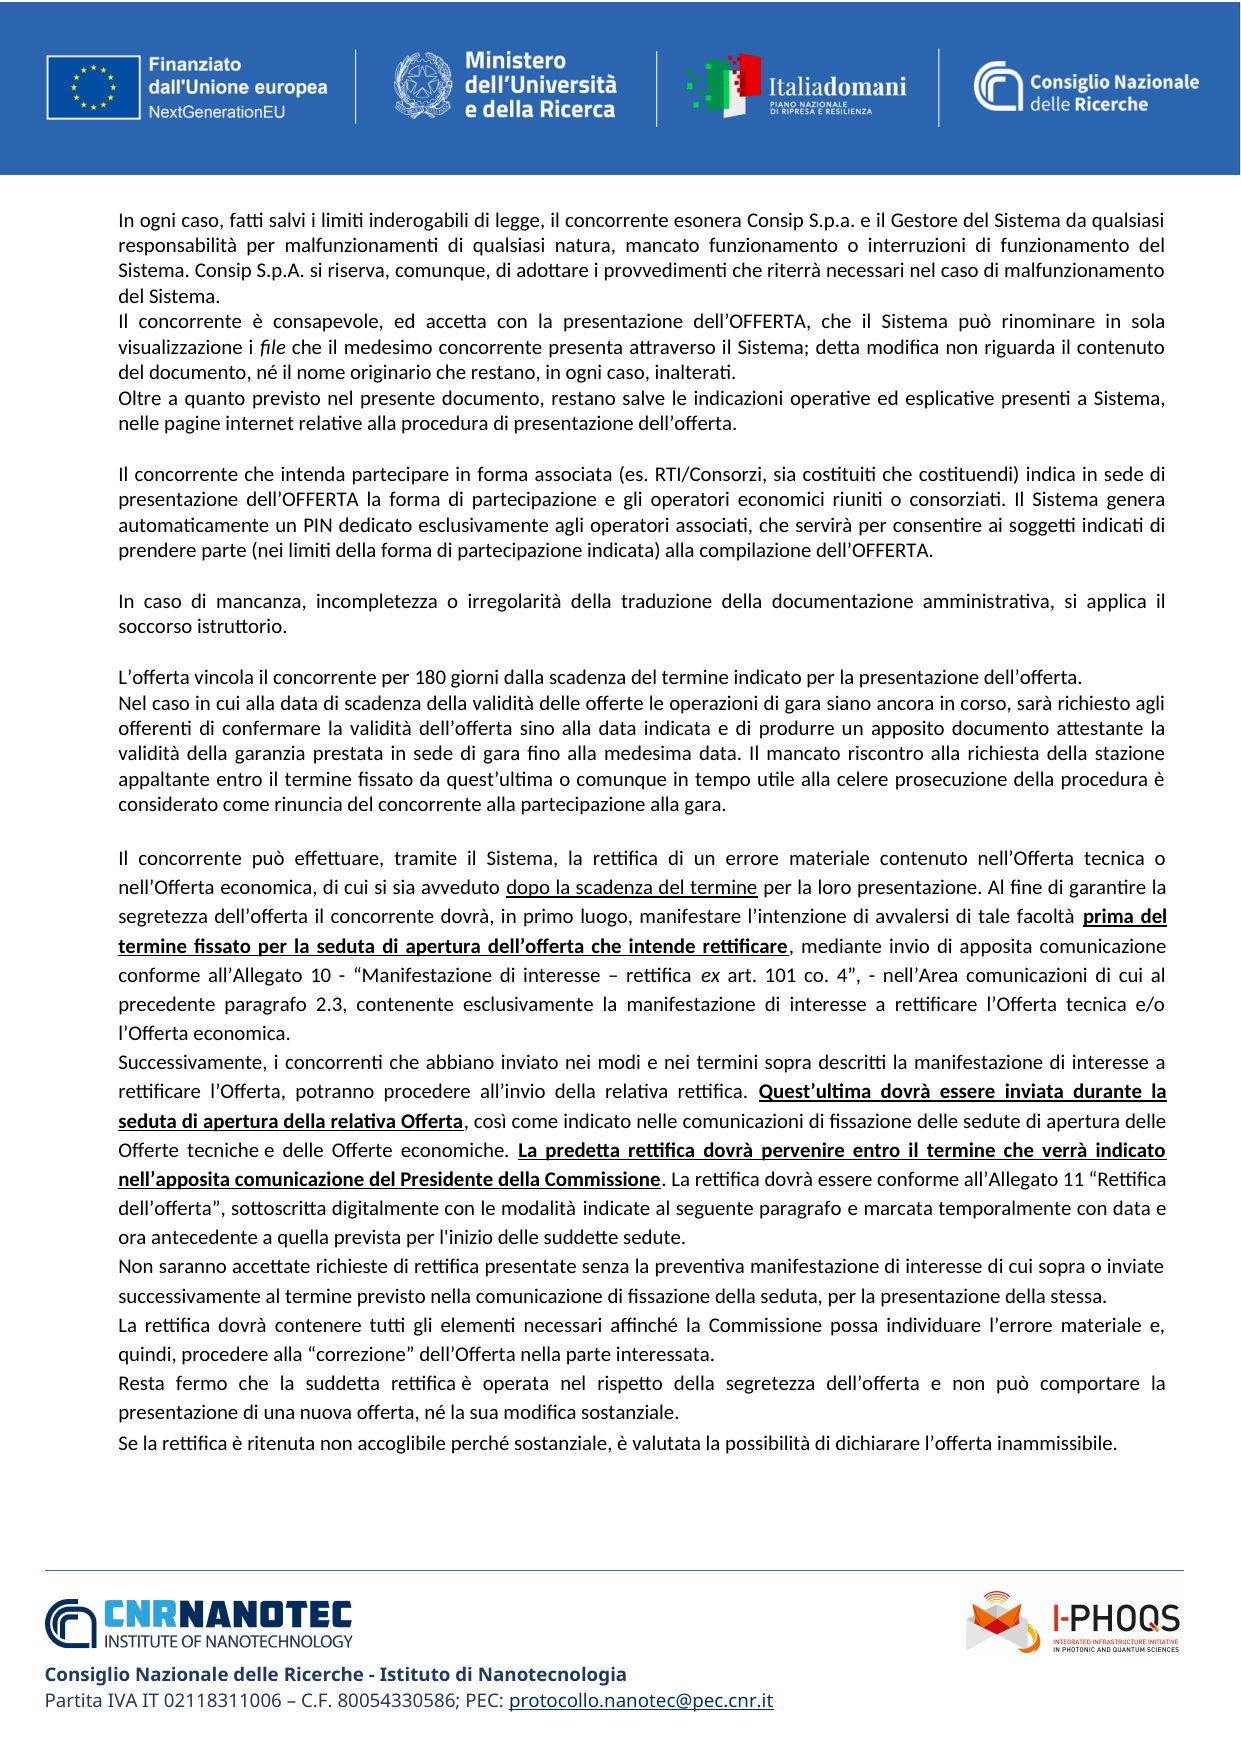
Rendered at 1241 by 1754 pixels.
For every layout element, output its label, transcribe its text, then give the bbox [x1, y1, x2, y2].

text Il concorrente che intenda partecipare in forma associata (es. RTI/Consorzi, sia costituiti che costituendi) indica in sede di presentazione dell’OFFERTA la forma di partecipazione e gli operatori economici riuniti o consorziati. Il Sistema genera automaticamente un PIN dedicato esclusivamente agli operatori associati, che servirà per consentire ai soggetti indicati di prendere parte (nei limiti della forma di partecipazione indicata) alla compilazione dell’OFFERTA. [118, 461, 1167, 563]
text La rettifica dovrà contenere tutti gli elementi necessari affinché la Commissione possa individuare l’errore materiale e, quindi, procedere alla “correzione” dell’Offerta nella parte interessata. [118, 1309, 1167, 1367]
text Il concorrente può effettuare, tramite il Sistema, la rettifica di un errore materiale contenuto nell’Offerta tecnica o nell’Offerta economica, di cui si sia avveduto dopo la scadenza del termine per la loro presentazione. Al fine di garantire la segretezza dell’offerta il concorrente dovrà, in primo luogo, manifestare l’intenzione di avvalersi di tale facoltà prima del termine fissato per la seduta di apertura dell’offerta che intende rettificare, mediante invio di apposita comunicazione conforme all’Allegato 10 - “Manifestazione di interesse – rettifica ex art. 101 co. 4”, - nell’Area comunicazioni di cui al precedente paragrafo 2.3, contenente esclusivamente la manifestazione di interesse a rettificare l’Offerta tecnica e/o l’Offerta economica. [118, 842, 1167, 1046]
text In ogni caso, fatti salvi i limiti inderogabili di legge, il concorrente esonera Consip S.p.a. e il Gestore del Sistema da qualsiasi responsabilità per malfunzionamenti di qualsiasi natura, mancato funzionamento o interruzioni di funzionamento del Sistema. Consip S.p.A. si riserva, comunque, di adottare i provvedimenti che riterrà necessari nel caso di malfunzionamento del Sistema. [118, 207, 1167, 308]
text Successivamente, i concorrenti che abbiano inviato nei modi e nei termini sopra descritti la manifestazione di interesse a rettificare l’Offerta, potranno procedere all’invio della relativa rettifica. Quest’ultima dovrà essere inviata durante la seduta di apertura della relativa Offerta, così come indicato nelle comunicazioni di fissazione delle sedute di apertura delle Offerte tecniche e delle Offerte economiche. La predetta rettifica dovrà pervenire entro il termine che verrà indicato nell’apposita comunicazione del Presidente della Commissione. La rettifica dovrà essere conforme all’Allegato 11 “Rettifica dell’offerta”, sottoscritta digitalmente con le modalità indicate al seguente paragrafo e marcata temporalmente con data e ora antecedente a quella prevista per l'inizio delle suddette sedute. [118, 1046, 1167, 1251]
text In caso di mancanza, incompletezza o irregolarità della traduzione della documentazione amministrativa, si applica il soccorso istruttorio. [118, 588, 1167, 639]
text Resta fermo che la suddetta rettifica è operata nel rispetto della segretezza dell’offerta e non può comportare la presentazione di una nuova offerta, né la sua modifica sostanziale. [118, 1367, 1167, 1426]
picture [0, 2, 1241, 175]
text Non saranno accettate richieste di rettifica presentate senza la preventiva manifestazione di interesse di cui sopra o inviate successivamente al termine previsto nella comunicazione di fissazione della seduta, per la presentazione della stessa. [118, 1251, 1167, 1309]
text L’offerta vincola il concorrente per 180 giorni dalla scadenza del termine indicato per la presentazione dell’offerta. [118, 664, 1167, 690]
text Nel caso in cui alla data di scadenza della validità delle offerte le operazioni di gara siano ancora in corso, sarà richiesto agli offerenti di confermare la validità dell’offerta sino alla data indicata e di produrre un apposito documento attestante la validità della garanzia prestata in sede di gara fino alla medesima data. Il mancato riscontro alla richiesta della stazione appaltante entro il termine fissato da quest’ultima o comunque in tempo utile alla celere prosecuzione della procedura è considerato come rinuncia del concorrente alla partecipazione alla gara. [118, 690, 1167, 817]
text Se la rettifica è ritenuta non accoglibile perché sostanziale, è valutata la possibilità di dichiarare l’offerta inammissibile. [118, 1426, 1167, 1457]
text Oltre a quanto previsto nel presente documento, restano salve le indicazioni operative ed esplicative presenti a Sistema, nelle pagine internet relative alla procedura di presentazione dell’offerta. [118, 385, 1167, 436]
picture [955, 1586, 1184, 1660]
picture [45, 1595, 353, 1652]
text Il concorrente è consapevole, ed accetta con la presentazione dell’OFFERTA, che il Sistema può rinominare in sola visualizzazione i file che il medesimo concorrente presenta attraverso il Sistema; detta modifica non riguarda il contenuto del documento, né il nome originario che restano, in ogni caso, inalterati. [118, 308, 1167, 385]
